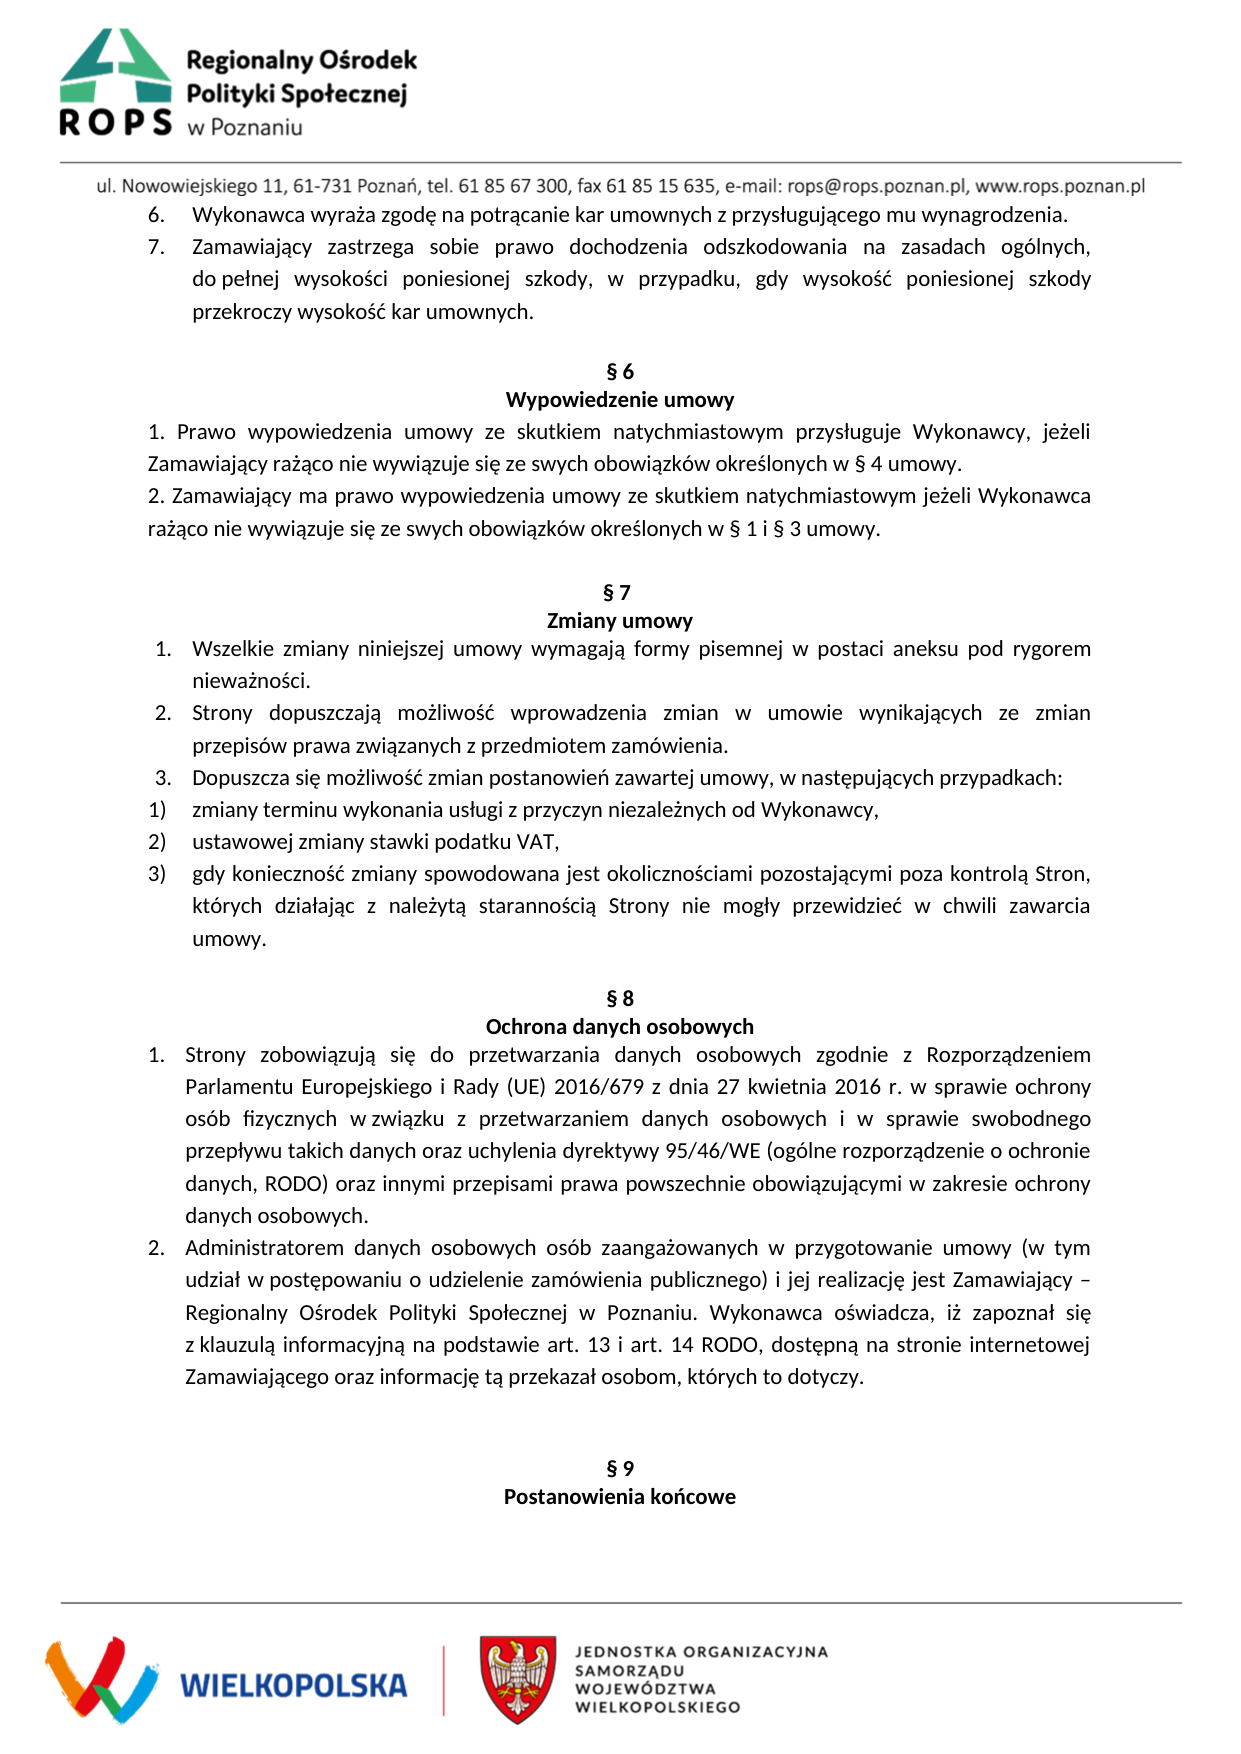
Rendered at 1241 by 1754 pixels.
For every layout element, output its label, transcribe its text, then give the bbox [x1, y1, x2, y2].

list Dopuszcza się możliwość zmian postanowień zawartej umowy, w następujących przypadkach: [154, 763, 1093, 791]
list Administratorem danych osobowych osób zaangażowanych w przygotowanie umowy (w tym udział w postępowaniu o udzielenie zamówienia publicznego) i jej realizację jest Zamawiający – Regionalny Ośrodek Polityki Społecznej w Poznaniu. Wykonawca oświadcza, iż zapoznał się z klauzulą informacyjną na podstawie art. 13 i art. 14 RODO, dostępną na stronie internetowej Zamawiającego oraz informację tą przekazał osobom, których to dotyczy. [148, 1233, 1093, 1390]
list Zamawiający zastrzega sobie prawo dochodzenia odszkodowania na zasadach ogólnych, do pełnej wysokości poniesionej szkody, w przypadku, gdy wysokość poniesionej szkody przekroczy wysokość kar umownych. [148, 232, 1093, 325]
text § 8 [148, 984, 1093, 1012]
list Wszelkie zmiany niniejszej umowy wymagają formy pisemnej w postaci aneksu pod rygorem nieważności. [154, 634, 1093, 694]
list Wykonawca wyraża zgodę na potrącanie kar umownych z przysługującego mu wynagrodzenia. [148, 196, 1093, 228]
list Strony zobowiązują się do przetwarzania danych osobowych zgodnie z Rozporządzeniem Parlamentu Europejskiego i Rady (UE) 2016/679 z dnia 27 kwietnia 2016 r. w sprawie ochrony osób fizycznych w związku z przetwarzaniem danych osobowych i w sprawie swobodnego przepływu takich danych oraz uchylenia dyrektywy 95/46/WE (ogólne rozporządzenie o ochronie danych, RODO) oraz innymi przepisami prawa powszechnie obowiązującymi w zakresie ochrony danych osobowych. [148, 1040, 1093, 1229]
text 2. Zamawiający ma prawo wypowiedzenia umowy ze skutkiem natychmiastowym jeżeli Wykonawca rażąco nie wywiązuje się ze swych obowiązków określonych w § 1 i § 3 umowy. [148, 482, 1093, 542]
picture [2, 1601, 1241, 1752]
text § 9 [148, 1454, 1093, 1482]
list 2) ustawowej zmiany stawki podatku VAT, [148, 827, 1093, 855]
text Wypowiedzenie umowy [148, 385, 1093, 413]
text 1. Prawo wypowiedzenia umowy ze skutkiem natychmiastowym przysługuje Wykonawcy, jeżeli Zamawiający rażąco nie wywiązuje się ze swych obowiązków określonych w § 4 umowy. [148, 417, 1093, 477]
list 3) gdy konieczność zmiany spowodowana jest okolicznościami pozostającymi poza kontrolą Stron, których działając z należytą starannością Strony nie mogły przewidzieć w chwili zawarcia umowy. [148, 859, 1093, 952]
text Postanowienia końcowe [148, 1482, 1093, 1510]
text § 6 [148, 357, 1093, 385]
text Ochrona danych osobowych [148, 1012, 1093, 1040]
list 1) zmiany terminu wykonania usługi z przyczyn niezależnych od Wykonawcy, [148, 795, 1093, 823]
picture [2, 0, 1241, 196]
list Strony dopuszczają możliwość wprowadzenia zmian w umowie wynikających ze zmian przepisów prawa związanych z przedmiotem zamówienia. [154, 698, 1093, 759]
list § 7 [141, 578, 1093, 606]
text Zmiany umowy [148, 606, 1093, 634]
